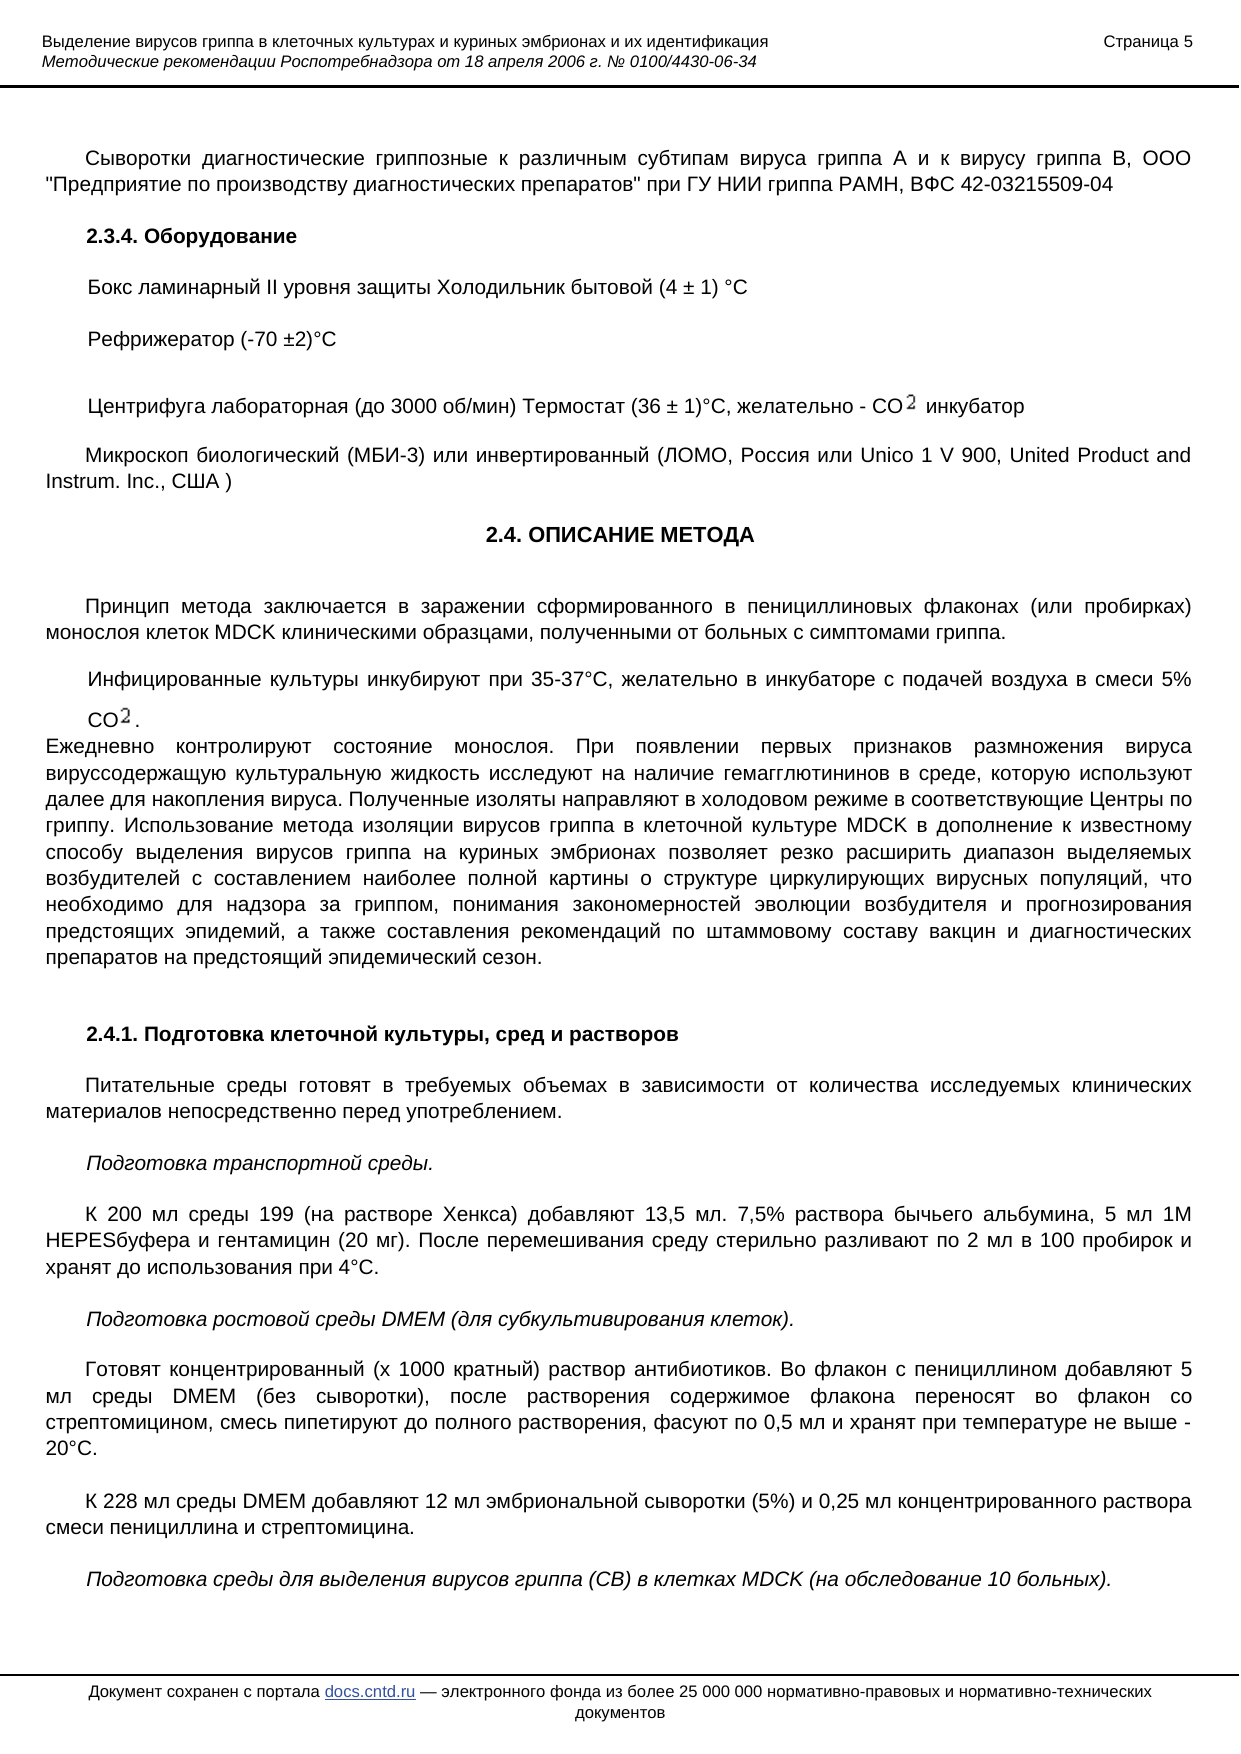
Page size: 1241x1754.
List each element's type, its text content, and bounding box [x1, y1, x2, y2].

text К 200 мл среды 199 (на растворе Хенкса) добавляют 13,5 мл. 7,5% раствора бычьего альбумина, 5 мл 1М HEPESбуфера и гентамицин (20 мг). После перемешивания среду стерильно разливают по 2 мл в 100 пробирок и хранят до использования при 4°С. [45, 1202, 1193, 1278]
text Готовят концентрированный (х 1000 кратный) раствор антибиотиков. Во флакон с пенициллином добавляют 5 мл среды DMEM (без сыворотки), после растворения содержимое флакона переносят во флакон со стрептомицином, смесь пипетируют до полного растворения, фасуют по 0,5 мл и хранят при температуре не выше -20°С. [45, 1357, 1193, 1460]
text Принцип метода заключается в заражении сформированного в пенициллиновых флаконах (или пробирках) монослоя клеток MDCK клиническими образцами, полученными от больных с симптомами гриппа. [45, 593, 1193, 644]
text 2.4.1. Подготовка клеточной культуры, сред и растворов [86, 1022, 1193, 1046]
text Питательные среды готовят в требуемых объемах в зависимости от количества исследуемых клинических материалов непосредственно перед употреблением. [45, 1073, 1193, 1123]
text Инфицированные культуры инкубируют при 35-37°С, желательно в инкубаторе с подачей воздуха в смеси 5% СО. [87, 667, 1193, 732]
text Рефрижератор (-70 ±2)°С [87, 327, 1193, 351]
text Ежедневно контролируют состояние монослоя. При появлении первых признаков размножения вируса вируссодержащую культуральную жидкость исследуют на наличие гемагглютининов в среде, которую используют далее для накопления вируса. Полученные изоляты направляют в холодовом режиме в соответствующие Центры по гриппу. Использование метода изоляции вирусов гриппа в клеточной культуре MDCK в дополнение к известному способу выделения вирусов гриппа на куриных эмбрионах позволяет резко расширить диапазон выделяемых возбудителей с составлением наиболее полной картины о структуре циркулирующих вирусных популяций, что необходимо для надзора за гриппом, понимания закономерностей эволюции возбудителя и прогнозирования предстоящих эпидемий, а также составления рекомендаций по штаммовому составу вакцин и диагностических препаратов на предстоящий эпидемический сезон. [45, 734, 1193, 969]
subtitle 2.4. ОПИСАНИЕ МЕТОДА [47, 521, 1193, 547]
text Подготовка среды для выделения вирусов гриппа (СВ) в клетках MDCK (на обследование 10 больных). [86, 1567, 1193, 1591]
text Микроскоп биологический (МБИ-3) или инвертированный (ЛОМО, Россия или Unico 1 V 900, United Product and Instrum. Inc., США ) [45, 443, 1193, 493]
text Подготовка ростовой среды DMEM (для субкультивирования клеток). [86, 1307, 1193, 1331]
text Бокс ламинарный II уровня защиты Холодильник бытовой (4 ± 1) °С [87, 275, 1193, 299]
text Подготовка транспортной среды. [86, 1151, 1193, 1175]
text К 228 мл среды DMEM добавляют 12 мл эмбриональной сыворотки (5%) и 0,25 мл концентрированного раствора смеси пенициллина и стрептомицина. [45, 1488, 1193, 1539]
text 2.3.4. Оборудование [86, 224, 1193, 248]
picture [118, 692, 135, 728]
text Сыворотки диагностические гриппозные к различным субтипам вируса гриппа А и к вирусу гриппа В, ООО "Предприятие по производству диагностических препаратов" при ГУ НИИ гриппа РАМН, ВФС 42-03215509-04 [45, 146, 1193, 196]
text Центрифуга лабораторная (до 3000 об/мин) Термостат (36 ± 1)°С, желательно - CO инкубатор [87, 379, 1193, 418]
picture [904, 379, 920, 414]
